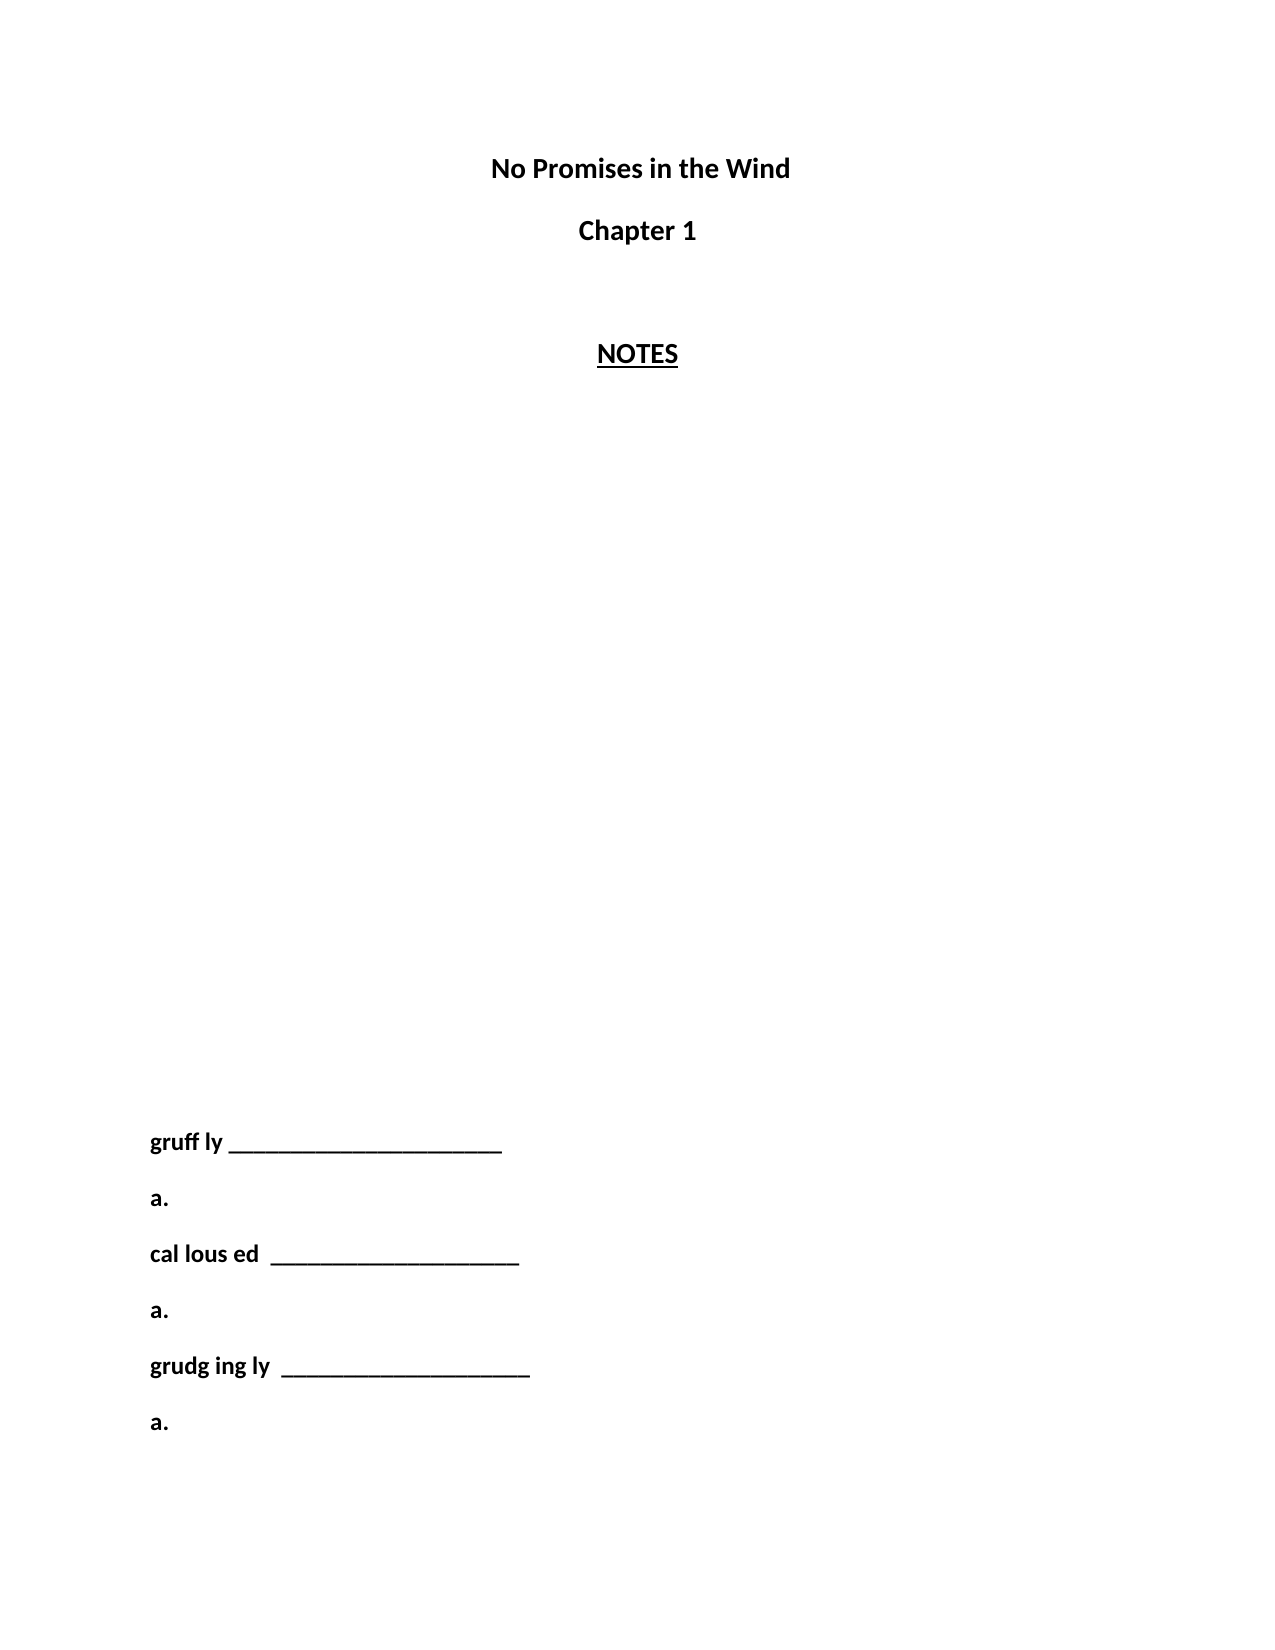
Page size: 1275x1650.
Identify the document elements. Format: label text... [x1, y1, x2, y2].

text a. [150, 1294, 1125, 1324]
text No Promises in the Wind [150, 150, 1125, 186]
text cal lous ed ____________________ [150, 1238, 1125, 1269]
text a. [150, 1406, 1125, 1436]
text grudg ing ly ____________________ [150, 1350, 1125, 1380]
text Chapter 1 [150, 212, 1125, 247]
text gruff ly ______________________ [150, 1126, 1125, 1157]
text NOTES [150, 335, 1125, 371]
text a. [150, 1182, 1125, 1213]
